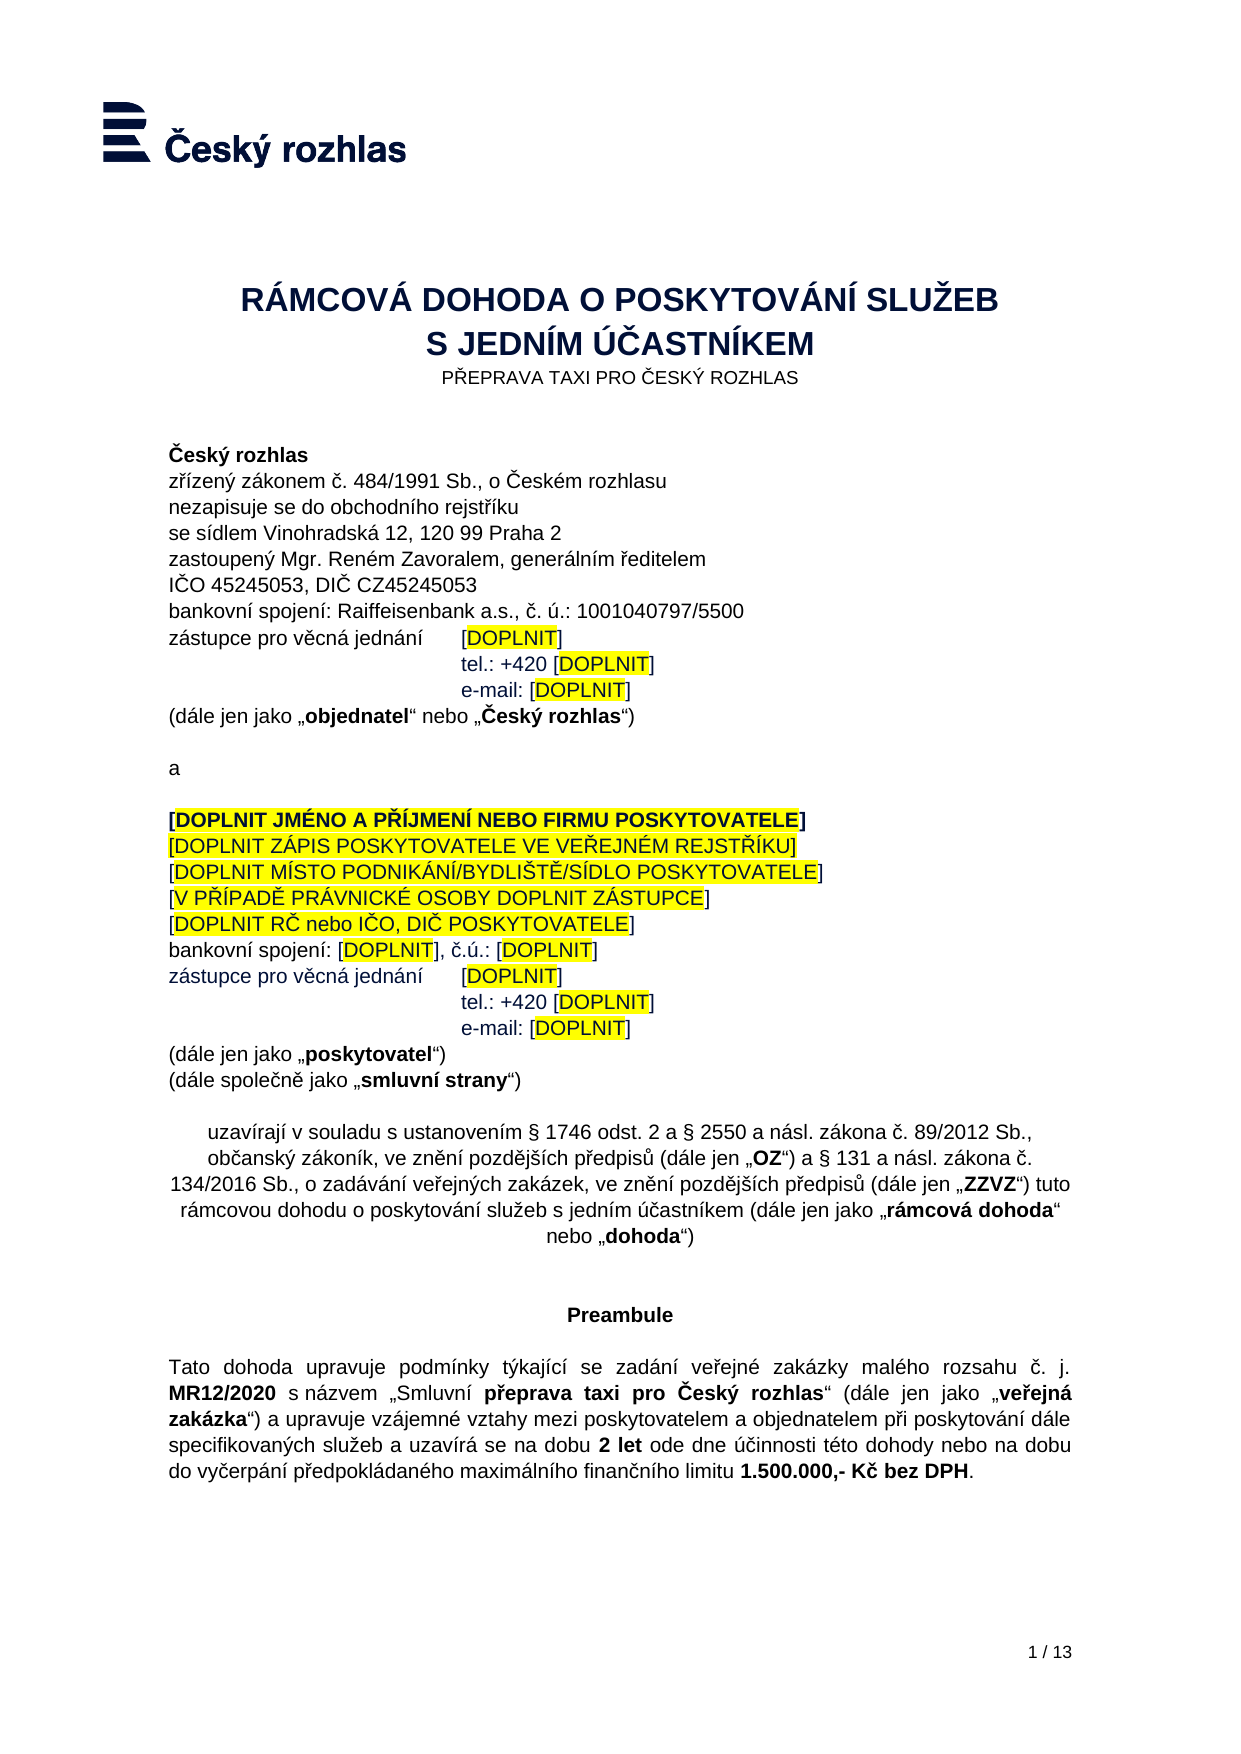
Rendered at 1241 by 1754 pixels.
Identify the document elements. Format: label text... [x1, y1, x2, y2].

text a [168, 754, 1072, 780]
text bankovní spojení: [DOPLNIT], č.ú.: [DOPLNIT] [168, 937, 1072, 963]
text [V PŘÍPADĚ PRÁVNICKÉ OSOBY DOPLNIT ZÁSTUPCE] [168, 884, 1072, 911]
text zástupce pro věcná jednání [DOPLNIT] [168, 624, 1072, 650]
text [DOPLNIT MÍSTO PODNIKÁNÍ/BYDLIŠTĚ/SÍDLO POSKYTOVATELE] [168, 858, 1072, 884]
text [DOPLNIT RČ nebo IČO, DIČ POSKYTOVATELE] [168, 911, 1072, 937]
text tel.: +420 [DOPLNIT] [168, 989, 1072, 1015]
title RÁMCOVÁ DOHODA O POSKYTOVÁNÍ SLUŽEB S JEDNÍM ÚČASTNÍKEM [168, 276, 1072, 364]
text zástupce pro věcná jednání [DOPLNIT] [168, 963, 1072, 989]
text nezapisuje se do obchodního rejstříku [168, 494, 1072, 520]
text tel.: +420 [DOPLNIT] [168, 650, 1072, 676]
picture [103, 102, 406, 168]
text zřízený zákonem č. 484/1991 Sb., o Českém rozhlasu [168, 468, 1072, 494]
text (dále společně jako „smluvní strany“) [168, 1067, 1072, 1093]
text e-mail: [DOPLNIT] [168, 1015, 1072, 1041]
text uzavírají v souladu s ustanovením § 1746 odst. 2 a § 2550 a násl. zákona č. 89/2012 Sb., občanský zákoník, ve znění pozdějších předpisů (dále jen „OZ“) a § 131 a násl. zákona č. 134/2016 Sb., o zadávání veřejných zakázek, ve znění pozdějších předpisů (dále jen „ZZVZ“) tuto rámcovou dohodu o poskytování služeb s jedním účastníkem (dále jen jako „rámcová dohoda“ nebo „dohoda“) [168, 1119, 1072, 1249]
text e-mail: [DOPLNIT] [168, 676, 1072, 702]
text zastoupený Mgr. Reném Zavoralem, generálním ředitelem [168, 546, 1072, 572]
text PŘEPRAVA TAXI PRO ČESKÝ ROZHLAS [168, 364, 1072, 390]
text Český rozhlas [168, 442, 1072, 468]
subtitle Preambule [168, 1301, 1072, 1327]
text [DOPLNIT ZÁPIS POSKYTOVATELE VE VEŘEJNÉM REJSTŘÍKU] [168, 832, 1072, 858]
text [DOPLNIT JMÉNO A PŘÍJMENÍ NEBO FIRMU POSKYTOVATELE] [168, 806, 1072, 832]
text bankovní spojení: Raiffeisenbank a.s., č. ú.: 1001040797/5500 [168, 598, 1072, 624]
text se sídlem Vinohradská 12, 120 99 Praha 2 [168, 520, 1072, 546]
text (dále jen jako „poskytovatel“) [168, 1041, 1072, 1067]
text Tato dohoda upravuje podmínky týkající se zadání veřejné zakázky malého rozsahu č. j. MR12/2020 s názvem „Smluvní přeprava taxi pro Český rozhlas“ (dále jen jako „veřejná zakázka“) a upravuje vzájemné vztahy mezi poskytovatelem a objednatelem při poskytování dále specifikovaných služeb a uzavírá se na dobu 2 let ode dne účinnosti této dohody nebo na dobu do vyčerpání předpokládaného maximálního finančního limitu 1.500.000,- Kč bez DPH. [168, 1353, 1072, 1483]
text IČO 45245053, DIČ CZ45245053 [168, 572, 1072, 598]
text (dále jen jako „objednatel“ nebo „Český rozhlas“) [168, 702, 1072, 728]
